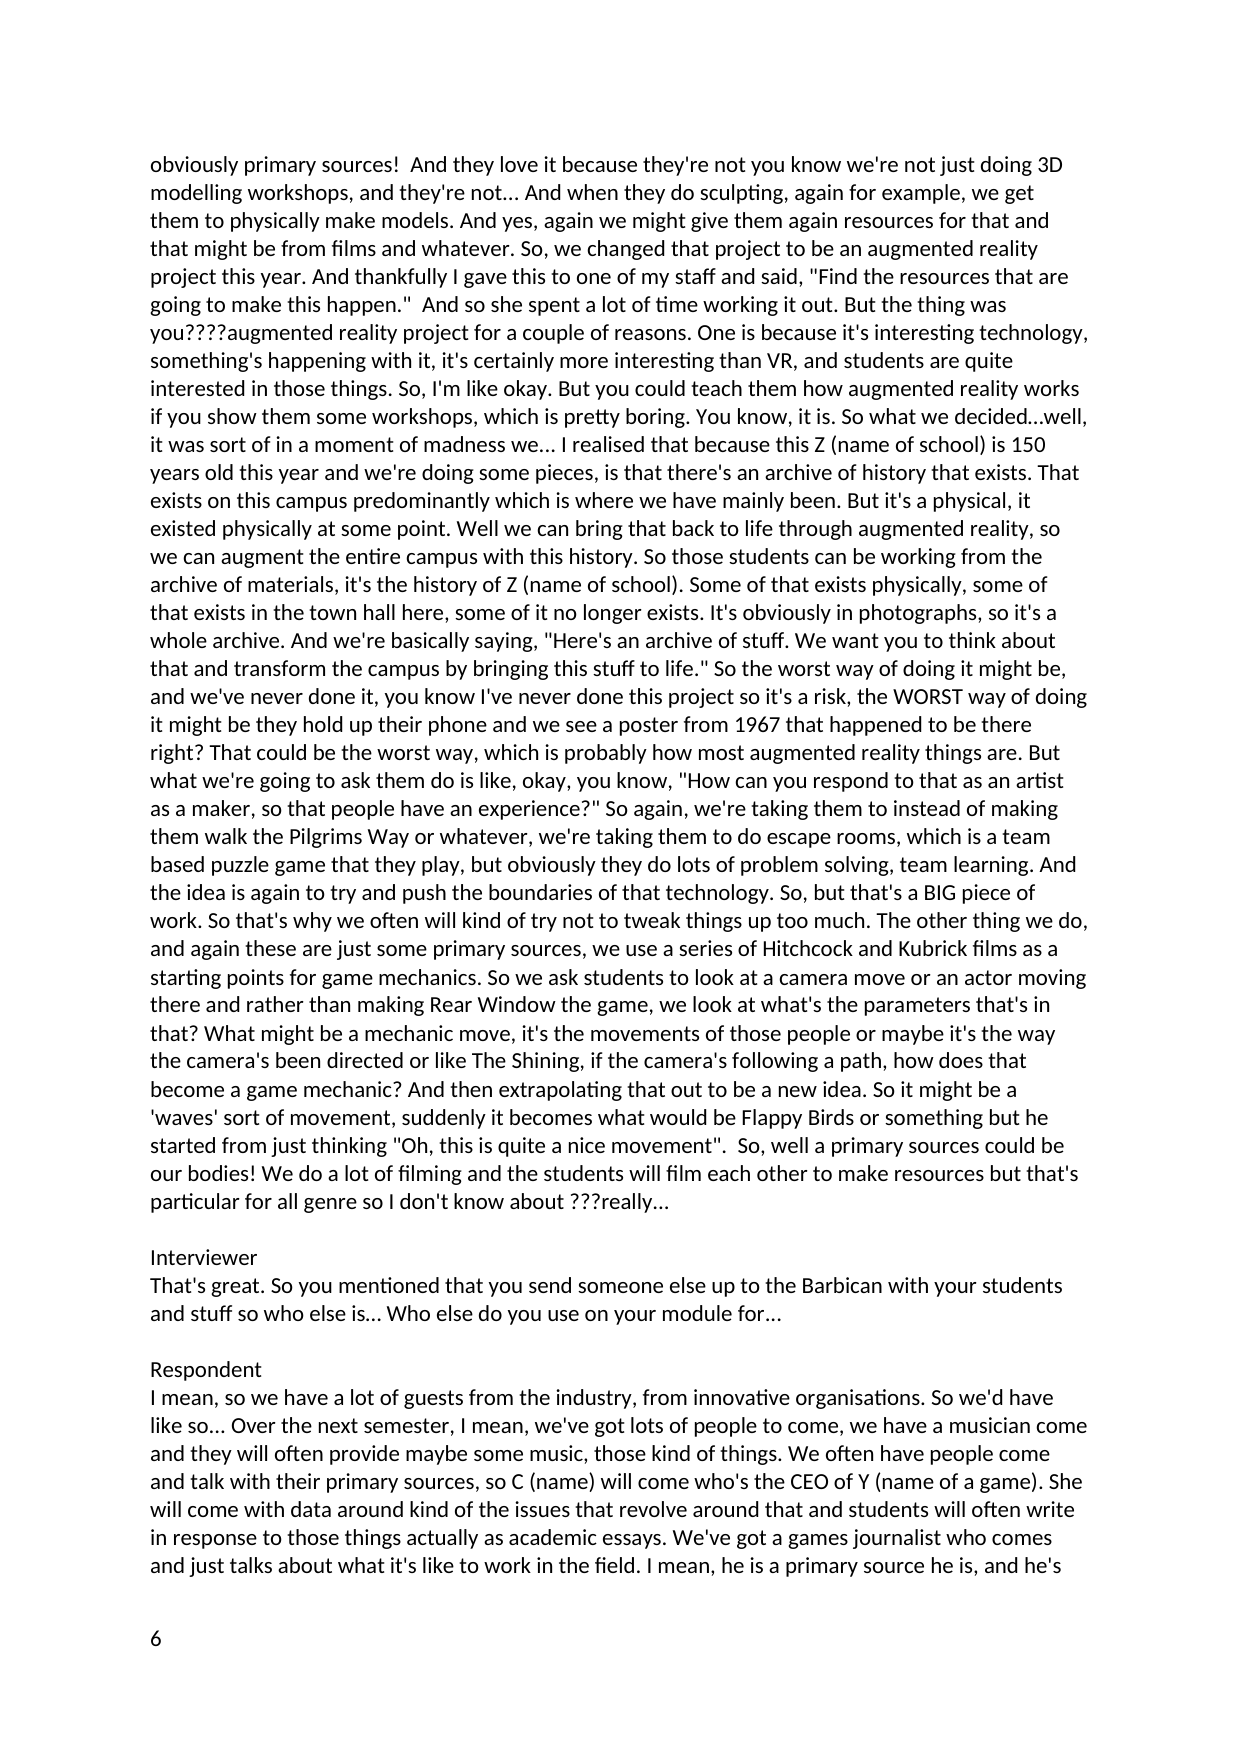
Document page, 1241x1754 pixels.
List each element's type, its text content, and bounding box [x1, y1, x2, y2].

text Respondent [150, 1355, 1090, 1383]
text That's great. So you mentioned that you send someone else up to the Barbican with your students and stuff so who else is… Who else do you use on your module for... [150, 1271, 1090, 1327]
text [150, 1383, 1090, 1579]
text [150, 150, 1090, 1215]
text Interviewer [150, 1243, 1090, 1271]
